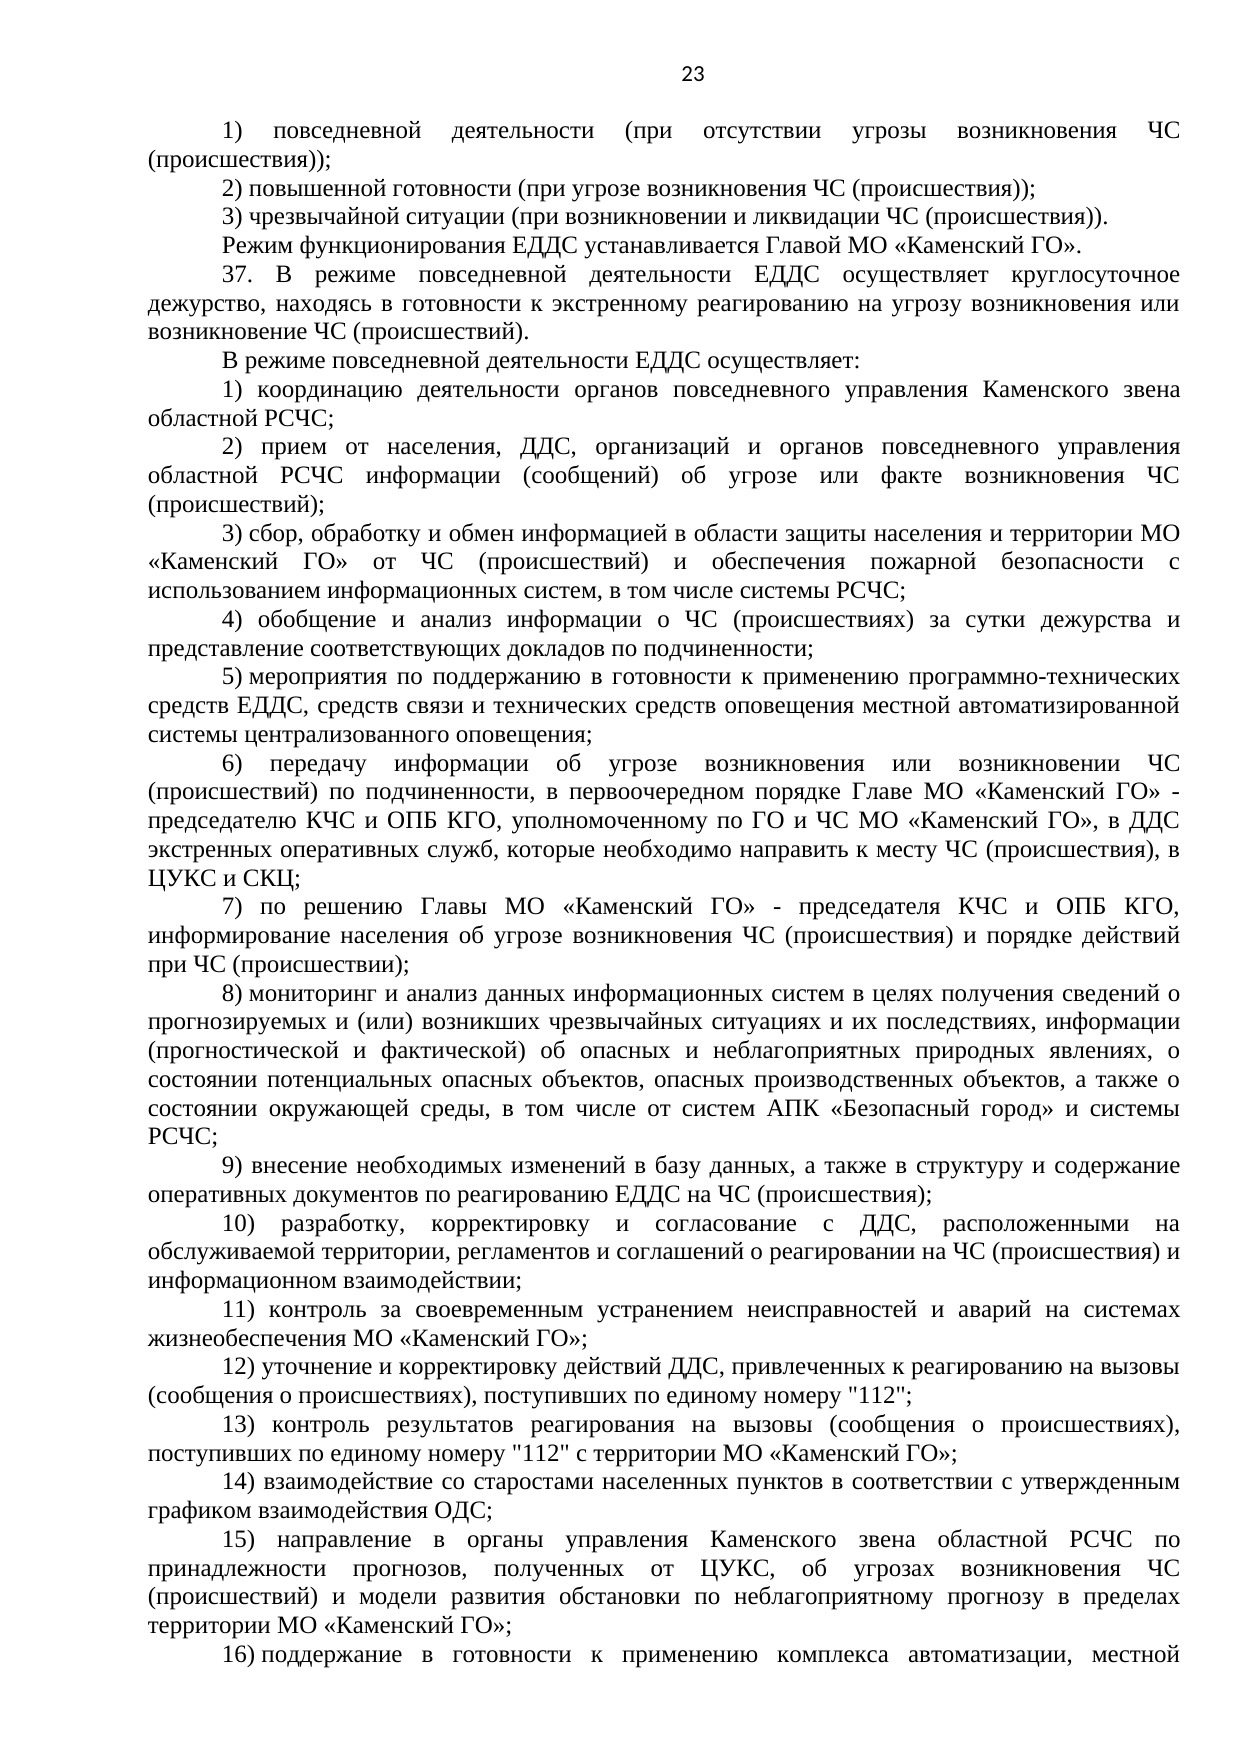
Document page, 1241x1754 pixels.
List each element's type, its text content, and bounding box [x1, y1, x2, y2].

text 1) координацию деятельности органов повседневного управления Каменского звена областной РСЧС; [148, 374, 1181, 431]
text 7) по решению Главы МО «Каменский ГО» - председателя КЧС и ОПБ КГО, информирование населения об угрозе возникновения ЧС (происшествия) и порядке действий при ЧС (происшествии); [148, 891, 1181, 978]
text 3) чрезвычайной ситуации (при возникновении и ликвидации ЧС (происшествия)). [148, 201, 1181, 230]
text 10) разработку, корректировку и согласование с ДДС, расположенными на обслуживаемой территории, регламентов и соглашений о реагировании на ЧС (происшествия) и информационном взаимодействии; [148, 1208, 1181, 1294]
text 11) контроль за своевременным устранением неисправностей и аварий на системах жизнеобеспечения МО «Каменский ГО»; [148, 1294, 1181, 1351]
text 5) мероприятия по поддержанию в готовности к применению программно-технических средств ЕДДС, средств связи и технических средств оповещения местной автоматизированной системы централизованного оповещения; [148, 661, 1181, 748]
text 14) взаимодействие со старостами населенных пунктов в соответствии с утвержденным графиком взаимодействия ОДС; [148, 1466, 1181, 1524]
text 3) сбор, обработку и обмен информацией в области защиты населения и территории МО «Каменский ГО» от ЧС (происшествий) и обеспечения пожарной безопасности с использованием информационных систем, в том числе системы РСЧС; [148, 518, 1181, 604]
text 2) прием от населения, ДДС, организаций и органов повседневного управления областной РСЧС информации (сообщений) об угрозе или факте возникновения ЧС (происшествий); [148, 431, 1181, 518]
text 8) мониторинг и анализ данных информационных систем в целях получения сведений о прогнозируемых и (или) возникших чрезвычайных ситуациях и их последствиях, информации (прогностической и фактической) об опасных и неблагоприятных природных явлениях, о состоянии потенциальных опасных объектов, опасных производственных объектов, а также о состоянии окружающей среды, в том числе от систем АПК «Безопасный город» и системы РСЧС; [148, 978, 1181, 1150]
text 2) повышенной готовности (при угрозе возникновения ЧС (происшествия)); [148, 173, 1181, 201]
text 12) уточнение и корректировку действий ДДС, привлеченных к реагированию на вызовы (сообщения о происшествиях), поступивших по единому номеру "112"; [148, 1351, 1181, 1409]
text 15) направление в органы управления Каменского звена областной РСЧС по принадлежности прогнозов, полученных от ЦУКС, об угрозах возникновения ЧС (происшествий) и модели развития обстановки по неблагоприятному прогнозу в пределах территории МО «Каменский ГО»; [148, 1524, 1181, 1639]
text Режим функционирования ЕДДС устанавливается Главой МО «Каменский ГО». [148, 230, 1181, 259]
text 4) обобщение и анализ информации о ЧС (происшествиях) за сутки дежурства и представление соответствующих докладов по подчиненности; [148, 604, 1181, 661]
text 37. В режиме повседневной деятельности ЕДДС осуществляет круглосуточное дежурство, находясь в готовности к экстренному реагированию на угрозу возникновения или возникновение ЧС (происшествий). [148, 259, 1181, 345]
text 1) повседневной деятельности (при отсутствии угрозы возникновения ЧС (происшествия)); [148, 115, 1181, 173]
text 6) передачу информации об угрозе возникновения или возникновении ЧС (происшествий) по подчиненности, в первоочередном порядке Главе МО «Каменский ГО» - председателю КЧС и ОПБ КГО, уполномоченному по ГО и ЧС МО «Каменский ГО», в ДДС экстренных оперативных служб, которые необходимо направить к месту ЧС (происшествия), в ЦУКС и СКЦ; [148, 748, 1181, 891]
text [148, 1639, 1181, 1668]
text В режиме повседневной деятельности ЕДДС осуществляет: [148, 345, 1181, 374]
text 9) внесение необходимых изменений в базу данных, а также в структуру и содержание оперативных документов по реагированию ЕДДС на ЧС (происшествия); [148, 1150, 1181, 1208]
text 13) контроль результатов реагирования на вызовы (сообщения о происшествиях), поступивших по единому номеру "112" с территории МО «Каменский ГО»; [148, 1409, 1181, 1466]
